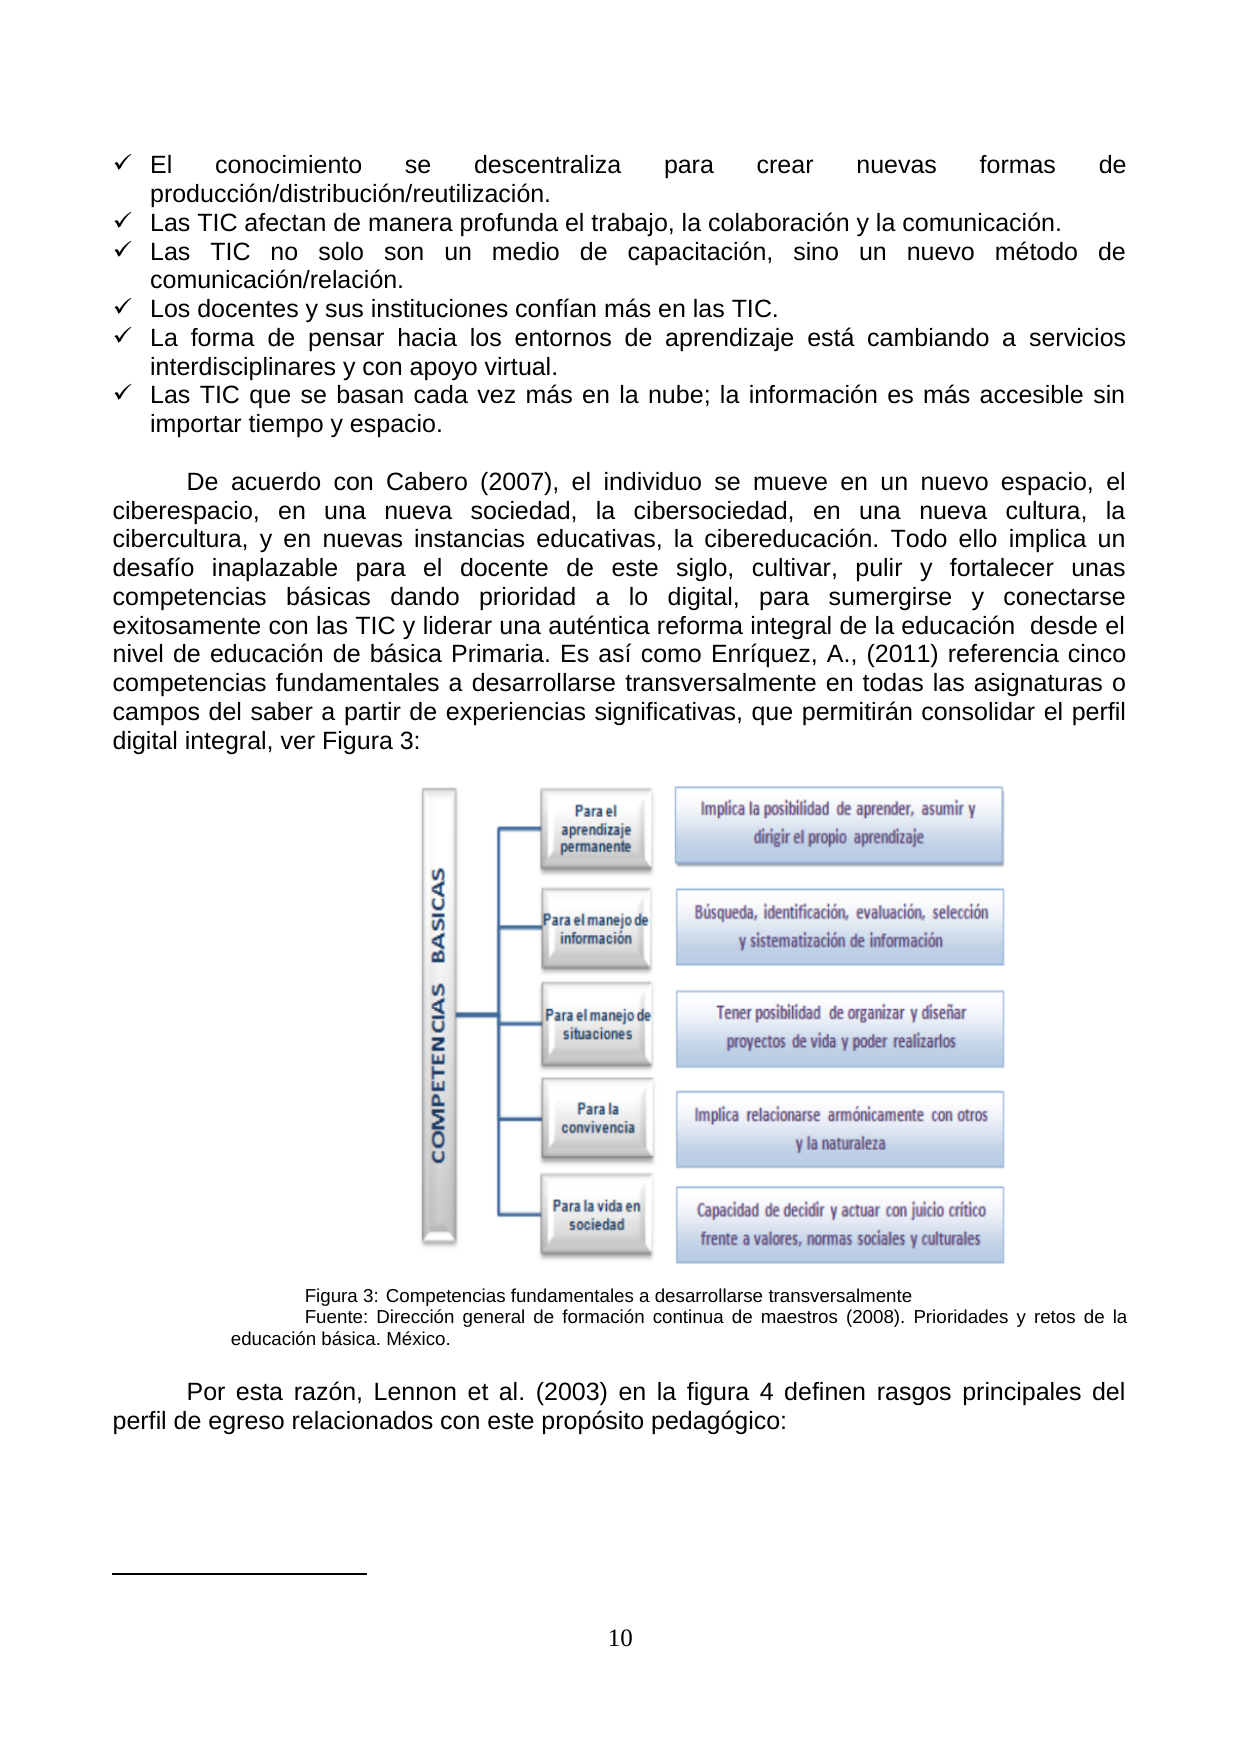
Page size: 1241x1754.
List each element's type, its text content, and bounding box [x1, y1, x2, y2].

list Los docentes y sus instituciones confían más en las TIC. [112, 294, 1128, 323]
list Figura 3: Competencias fundamentales a desarrollarse transversalmente [231, 1284, 1128, 1306]
list El conocimiento se descentraliza para crear nuevas formas de producción/distribución/reutilización. [112, 150, 1128, 208]
list Las TIC afectan de manera profunda el trabajo, la colaboración y la comunicación. [112, 208, 1128, 236]
list De acuerdo con Cabero (2007), el individuo se mueve en un nuevo espacio, el ciberespacio, en una nueva sociedad, la cibersociedad, en una nueva cultura, la cibercultura, y en nuevas instancias educativas, la cibereducación. Todo ello implica un desafío inaplazable para el docente de este siglo, cultivar, pulir y fortalecer unas competencias básicas dando prioridad a lo digital, para sumergirse y conectarse exitosamente con las TIC y liderar una auténtica reforma integral de la educación desde el nivel de educación de básica Primaria. Es así como Enríquez, A., (2011) referencia cinco competencias fundamentales a desarrollarse transversalmente en todas las asignaturas o campos del saber a partir de experiencias significativas, que permitirán consolidar el perfil digital integral, ver Figura 3: [112, 467, 1128, 754]
list Por esta razón, Lennon et al. (2003) en la figura 4 definen rasgos principales del perfil de egreso relacionados con este propósito pedagógico: [112, 1377, 1128, 1435]
list La forma de pensar hacia los entornos de aprendizaje está cambiando a servicios interdisciplinares y con apoyo virtual. [112, 323, 1128, 381]
list Fuente: Dirección general de formación continua de maestros (2008). Prioridades y retos de la educación básica. México. [231, 1306, 1128, 1349]
picture [417, 783, 1015, 1265]
list Las TIC no solo son un medio de capacitación, sino un nuevo método de comunicación/relación. [112, 236, 1128, 294]
list Las TIC que se basan cada vez más en la nube; la información es más accesible sin importar tiempo y espacio. [112, 381, 1128, 438]
